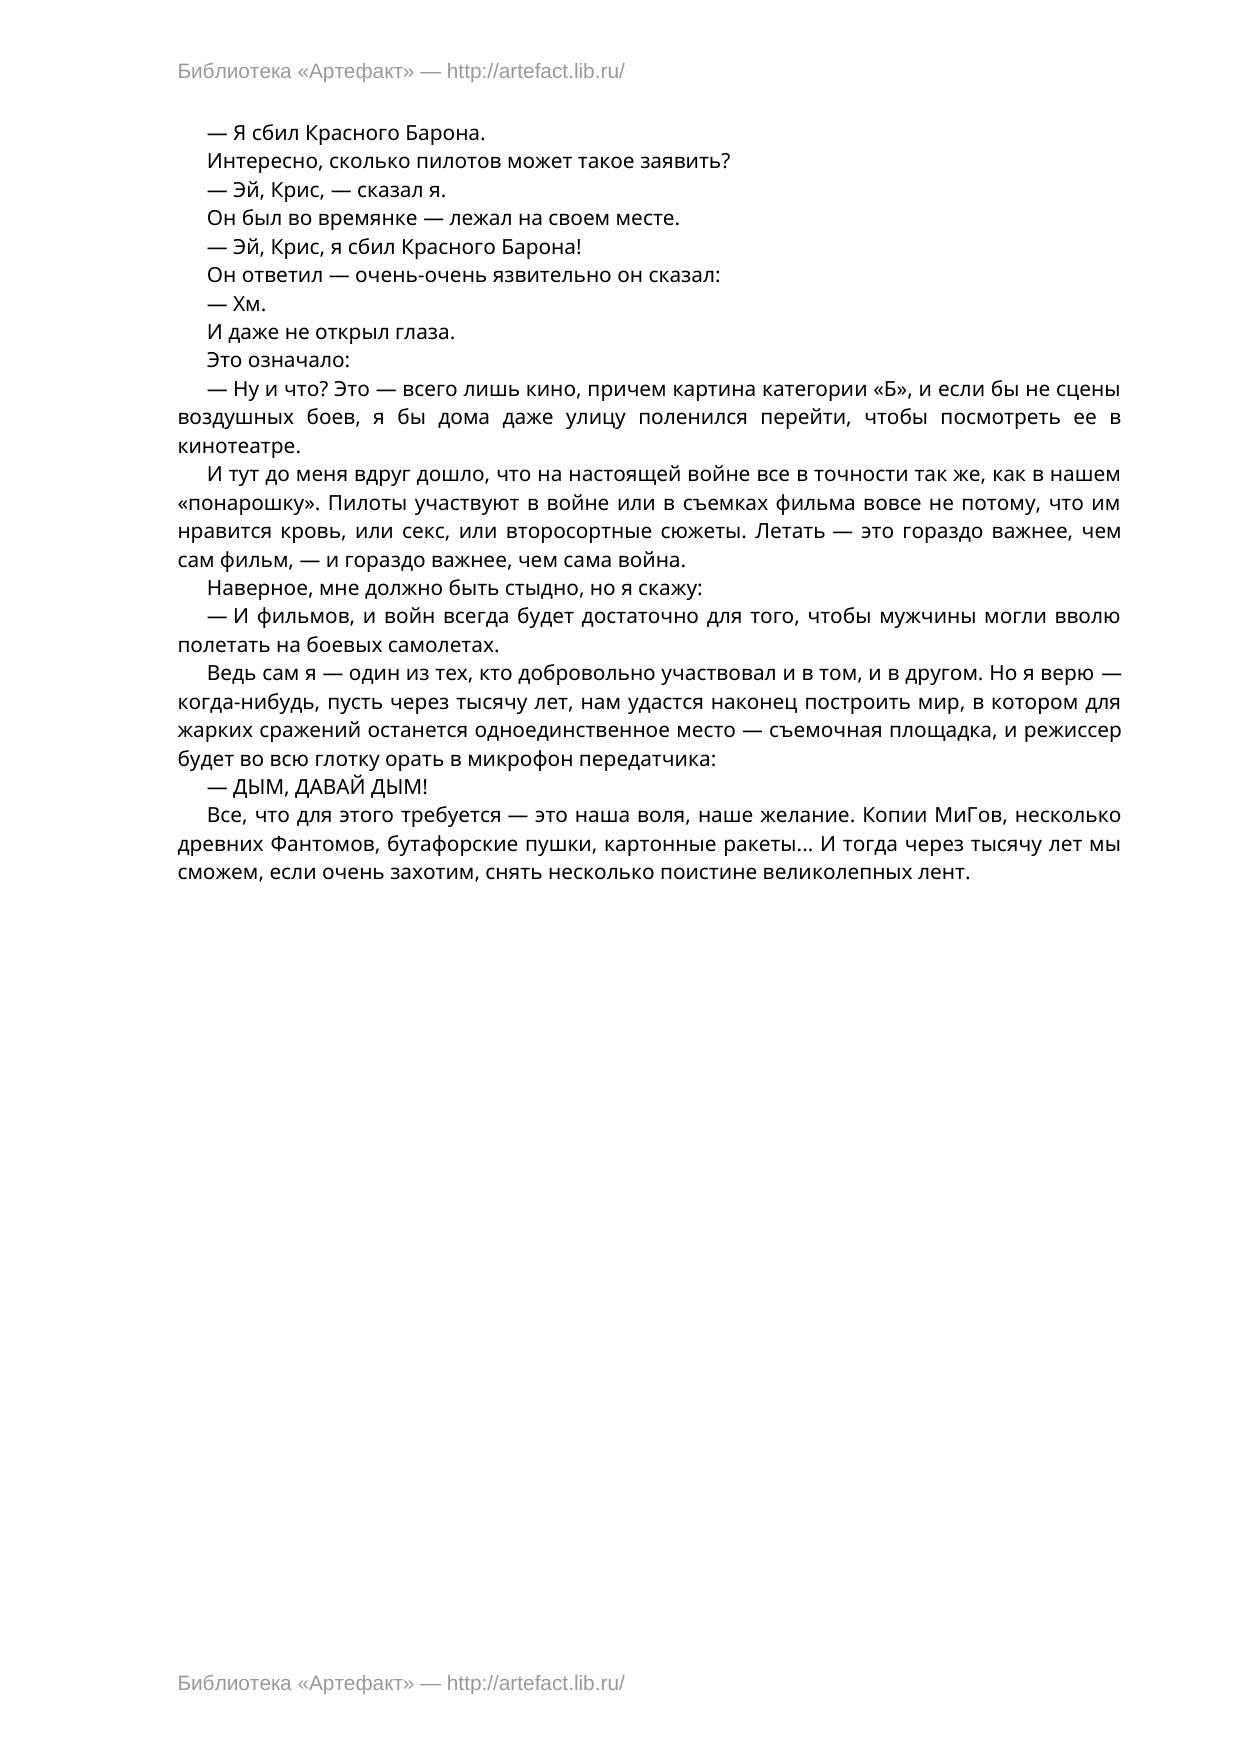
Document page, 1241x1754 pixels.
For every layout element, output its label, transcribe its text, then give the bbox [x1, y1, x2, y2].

text Все, что для этого требуется — это наша воля, наше желание. Копии МиГов, несколько древних Фантомов, бутафорские пушки, картонные ракеты... И тогда через тысячу лет мы сможем, если очень захотим, снять несколько поистине великолепных лент. [177, 801, 1122, 886]
text Наверное, мне должно быть стыдно, но я скажу: [177, 573, 1122, 602]
text — Я сбил Красного Барона. [177, 118, 1122, 147]
text — И фильмов, и войн всегда будет достаточно для того, чтобы мужчины могли вволю полетать на боевых самолетах. [177, 602, 1122, 658]
text Интересно, сколько пилотов может такое заявить? [177, 147, 1122, 175]
text Ведь сам я — один из тех, кто добровольно участвовал и в том, и в другом. Но я верю — когда-нибудь, пусть через тысячу лет, нам удастся наконец построить мир, в котором для жарких сражений останется одноединственное место — съемочная площадка, и режиссер будет во всю глотку орать в микрофон передатчика: [177, 658, 1122, 772]
text — Ну и что? Это — всего лишь кино, причем картина категории «Б», и если бы не сцены воздушных боев, я бы дома даже улицу поленился перейти, чтобы посмотреть ее в кинотеатре. [177, 374, 1122, 459]
text Он был во времянке — лежал на своем месте. [177, 203, 1122, 232]
text — Эй, Крис, — сказал я. [177, 175, 1122, 203]
text И тут до меня вдруг дошло, что на настоящей войне все в точности так же, как в нашем «понарошку». Пилоты участвуют в войне или в съемках фильма вовсе не потому, что им нравится кровь, или секс, или второсортные сюжеты. Летать — это гораздо важнее, чем сам фильм, — и гораздо важнее, чем сама война. [177, 459, 1122, 573]
text — ДЫМ, ДАВАЙ ДЫМ! [177, 772, 1122, 801]
text Он ответил — очень-очень язвительно он сказал: [177, 260, 1122, 289]
text — Эй, Крис, я сбил Красного Барона! [177, 232, 1122, 260]
text И даже не открыл глаза. [177, 317, 1122, 346]
text — Хм. [177, 289, 1122, 317]
text Это означало: [177, 346, 1122, 374]
